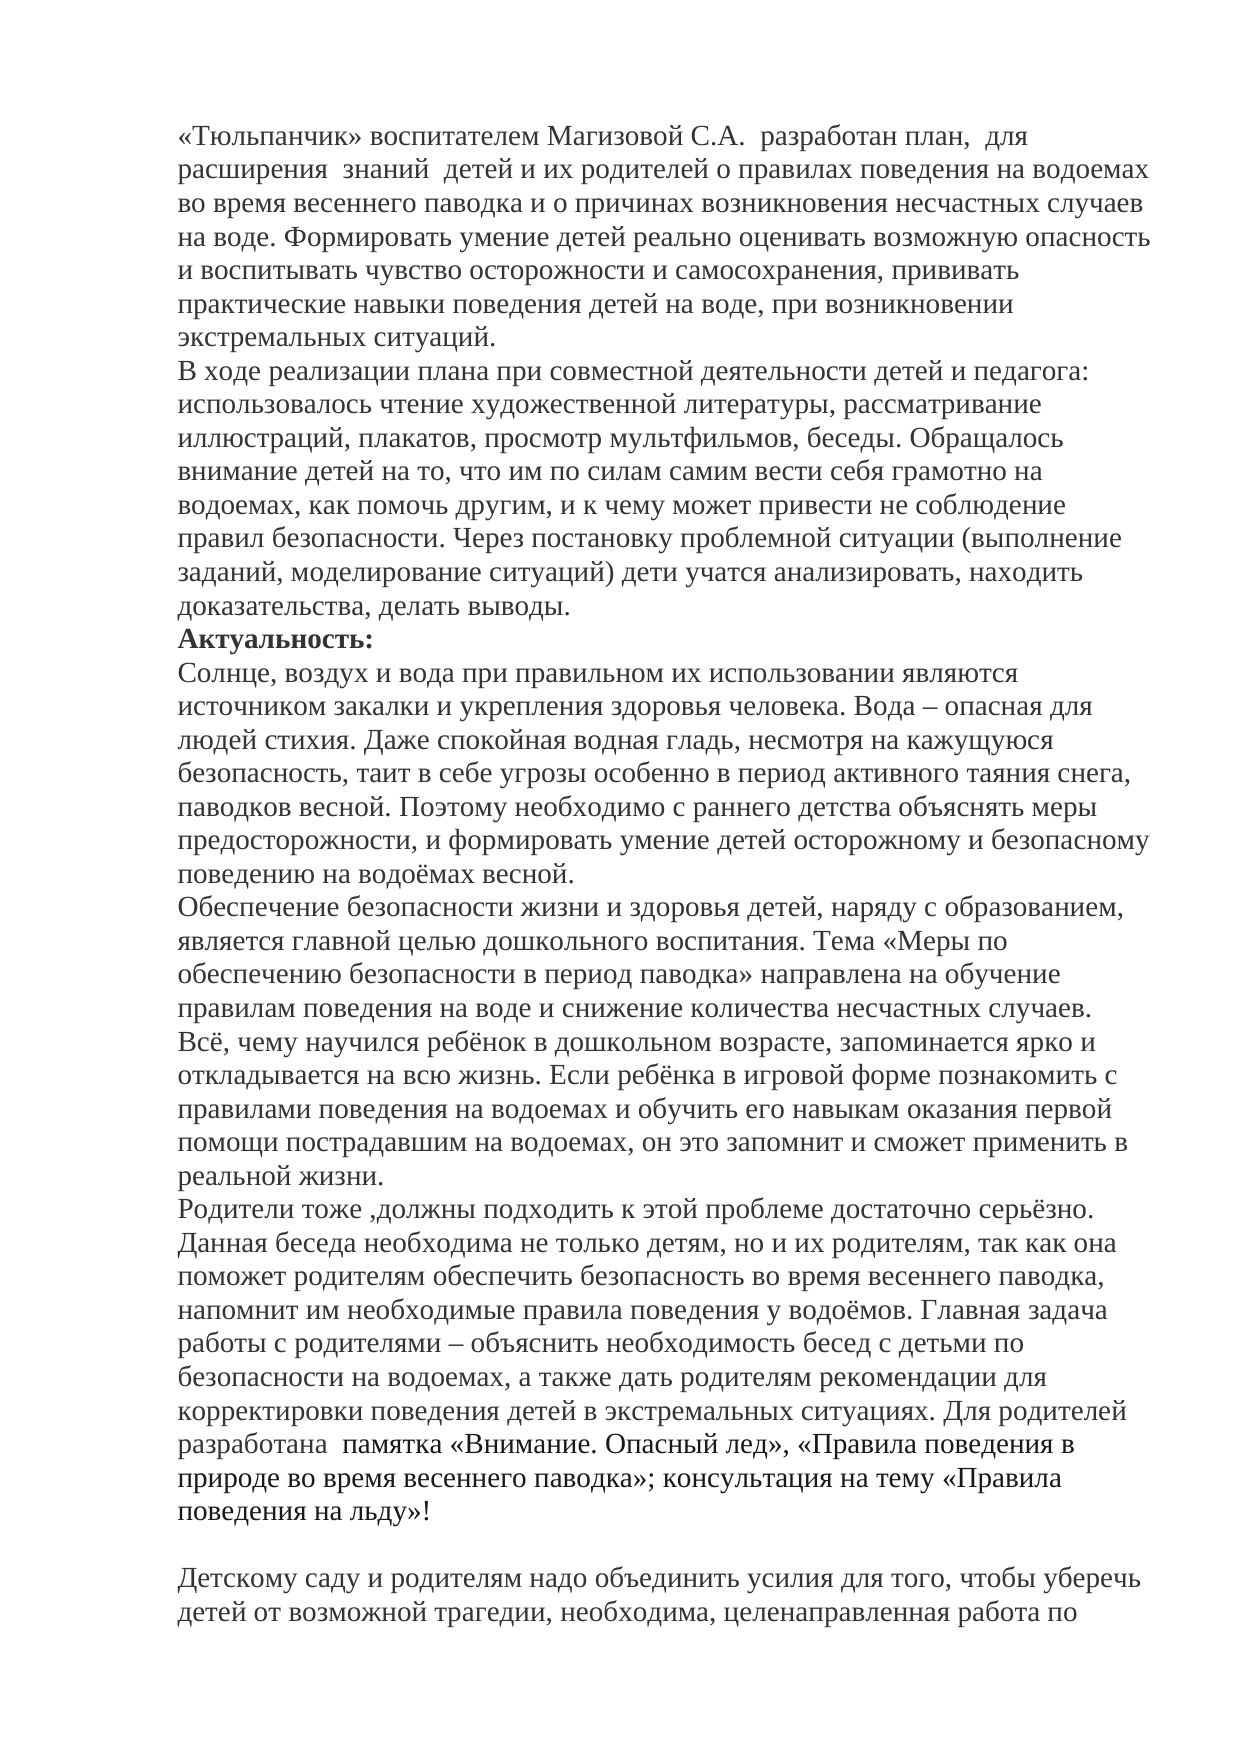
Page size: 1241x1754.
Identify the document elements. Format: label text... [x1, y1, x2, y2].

text Солнце, воздух и вода при правильном их использовании являются источником закалки и укрепления здоровья человека. Вода – опасная для людей стихия. Даже спокойная водная гладь, несмотря на кажущуюся безопасность, таит в себе угрозы особенно в период активного таяния снега, паводков весной. Поэтому необходимо с раннего детства объяснять меры предосторожности, и формировать умение детей осторожному и безопасному поведению на водоёмах весной. [177, 655, 1152, 889]
text Актуальность: [177, 621, 1152, 655]
text Обеспечение безопасности жизни и здоровья детей, наряду с образованием, является главной целью дошкольного воспитания. Тема «Меры по обеспечению безопасности в период паводка» направлена на обучение правилам поведения на воде и снижение количества несчастных случаев. Всё, чему научился ребёнок в дошкольном возрасте, запоминается ярко и откладывается на всю жизнь. Если ребёнка в игровой форме познакомить с правилами поведения на водоемах и обучить его навыкам оказания первой помощи пострадавшим на водоемах, он это запомнит и сможет применить в реальной жизни. [177, 889, 1152, 1191]
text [177, 118, 1152, 353]
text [177, 1560, 1152, 1627]
text Родители тоже ,должны подходить к этой проблеме достаточно серьёзно. Данная беседа необходима не только детям, но и их родителям, так как она поможет родителям обеспечить безопасность во время весеннего паводка, напомнит им необходимые правила поведения у водоёмов. Главная задача работы с родителями – объяснить необходимость бесед с детьми по безопасности на водоемах, а также дать родителям рекомендации для корректировки поведения детей в экстремальных ситуациях. Для родителей разработана памятка «Внимание. Опасный лед», «Правила поведения в природе во время весеннего паводка»; консультация на тему «Правила поведения на льду»! [177, 1191, 1152, 1527]
text В ходе реализации плана при совместной деятельности детей и педагога: использовалось чтение художественной литературы, рассматривание иллюстраций, плакатов, просмотр мультфильмов, беседы. Обращалось внимание детей на то, что им по силам самим вести себя грамотно на водоемах, как помочь другим, и к чему может привести не соблюдение правил безопасности. Через постановку проблемной ситуации (выполнение заданий, моделирование ситуаций) дети учатся анализировать, находить доказательства, делать выводы. [177, 353, 1152, 621]
